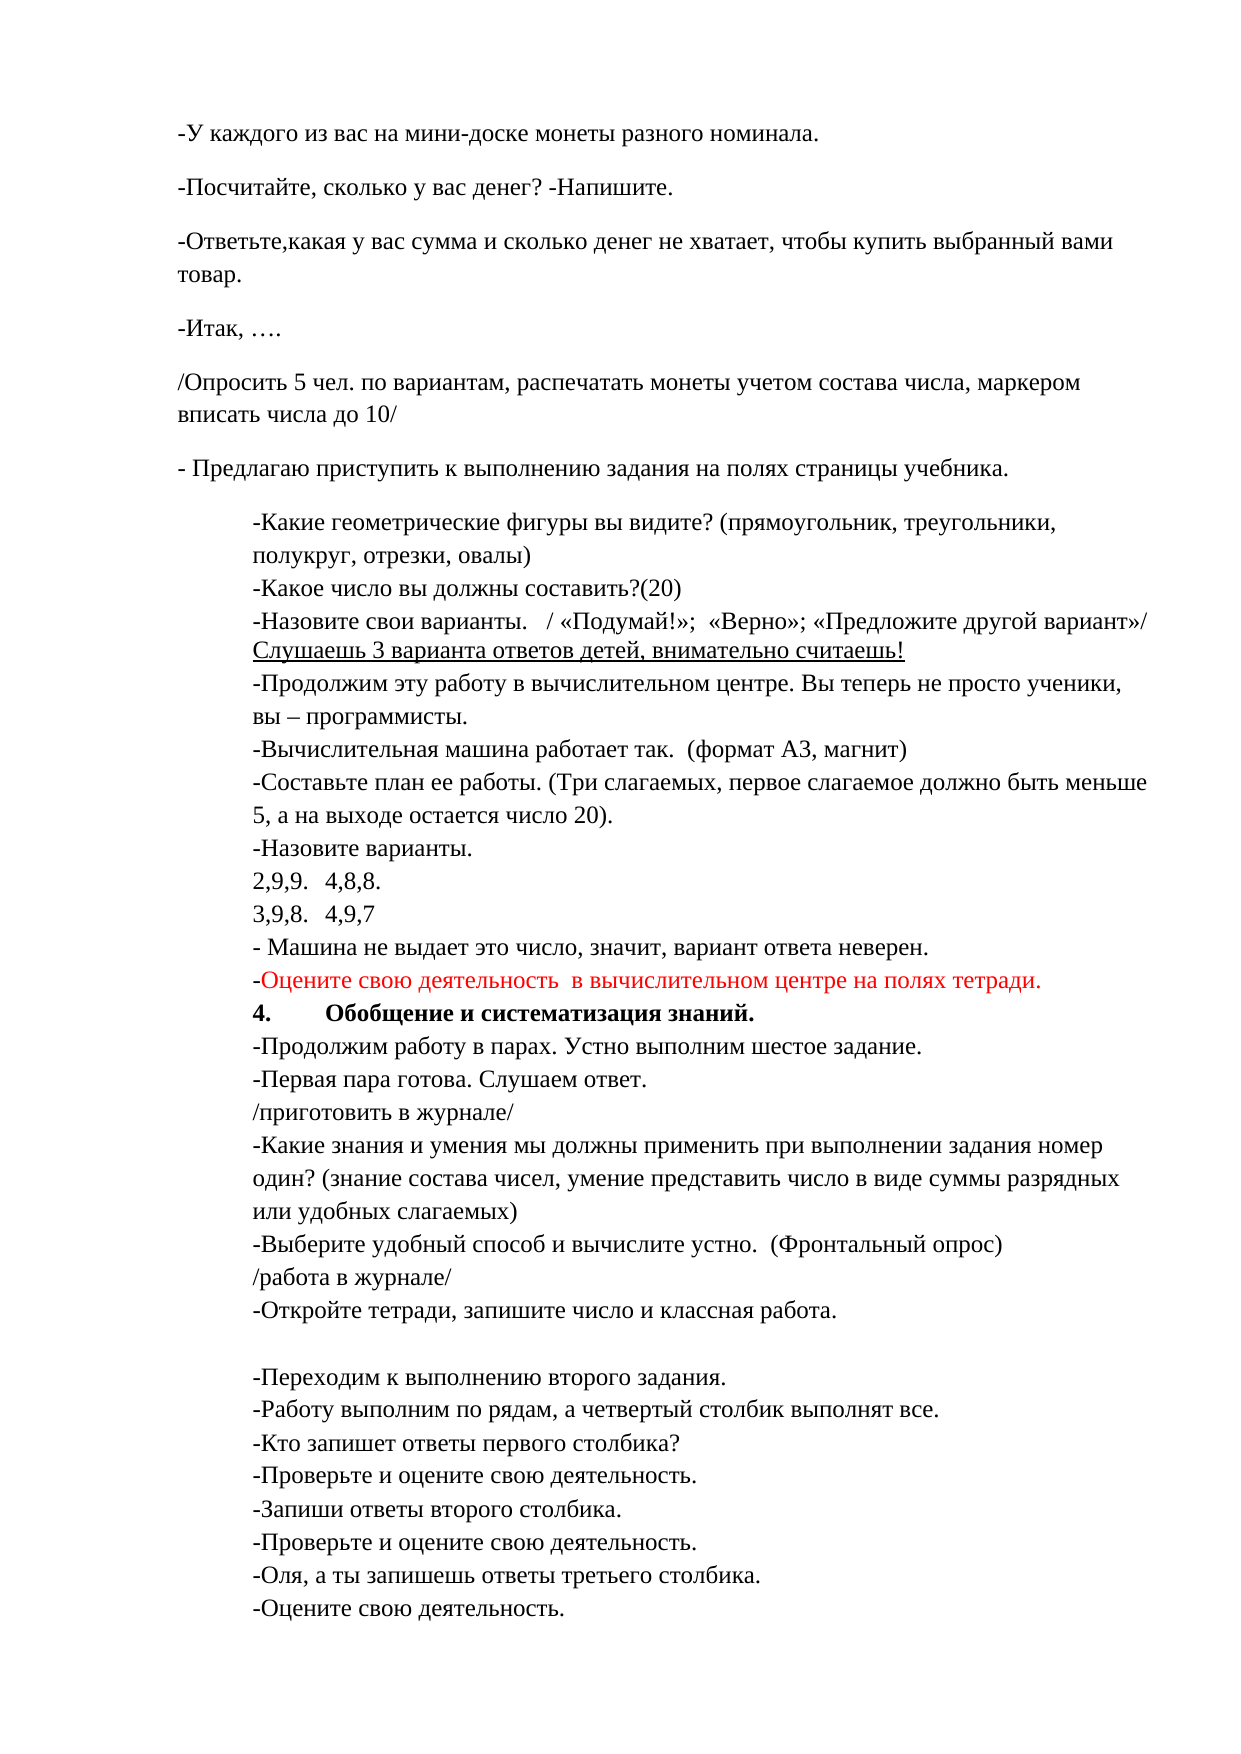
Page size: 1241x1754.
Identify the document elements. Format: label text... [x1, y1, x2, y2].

list -Откройте тетради, запишите число и классная работа. [252, 1296, 1152, 1324]
list -Проверьте и оцените свою деятельность. [252, 1527, 1152, 1555]
list -Составьте план ее работы. (Три слагаемых, первое слагаемое должно быть меньше 5, а на выходе остается число 20). [252, 767, 1152, 829]
list -Переходим к выполнению второго задания. [252, 1362, 1152, 1390]
list /работа в журнале/ [252, 1262, 1152, 1291]
list -Назовите варианты. [252, 833, 1152, 862]
list -Оцените свою деятельность. [252, 1593, 1152, 1621]
list -Какое число вы должны составить?(20) [252, 573, 1152, 602]
text /Опросить 5 чел. по вариантам, распечатать монеты учетом состава числа, маркером вписать числа до 10/ [177, 367, 1152, 428]
list Слушаешь 3 варианта ответов детей, внимательно считаешь! [252, 635, 1152, 664]
list -Выберите удобный способ и вычислите устно. (Фронтальный опрос) [252, 1229, 1152, 1258]
text - Предлагаю приступить к выполнению задания на полях страницы учебника. [177, 453, 1152, 482]
list -Какие геометрические фигуры вы видите? (прямоугольник, треугольники, полукруг, отрезки, овалы) [252, 507, 1152, 569]
list -Назовите свои варианты. / «Подумай!»; «Верно»; «Предложите другой вариант»/ [252, 606, 1152, 635]
list -Работу выполним по рядам, а четвертый столбик выполнят все. [252, 1394, 1152, 1423]
list /приготовить в журнале/ [252, 1097, 1152, 1126]
text -Посчитайте, сколько у вас денег? -Напишите. [177, 172, 1152, 201]
list - Машина не выдает это число, значит, вариант ответа неверен. [252, 932, 1152, 961]
list 2,9,9. 4,8,8. [252, 866, 1152, 895]
list -Запиши ответы второго столбика. [252, 1494, 1152, 1522]
list 4. Обобщение и систематизация знаний. [252, 998, 1152, 1027]
text -Ответьте,какая у вас сумма и сколько денег не хватает, чтобы купить выбранный вами товар. [177, 226, 1152, 288]
list -Первая пара готова. Слушаем ответ. [252, 1064, 1152, 1093]
list -Кто запишет ответы первого столбика? [252, 1428, 1152, 1456]
list -Проверьте и оцените свою деятельность. [252, 1461, 1152, 1489]
list -Оля, а ты запишешь ответы третьего столбика. [252, 1560, 1152, 1588]
list -Оцените свою деятельность в вычислительном центре на полях тетради. [252, 965, 1152, 994]
text -Итак, …. [177, 313, 1152, 341]
list -Продолжим работу в парах. Устно выполним шестое задание. [252, 1031, 1152, 1060]
list -Какие знания и умения мы должны применить при выполнении задания номер один? (знание состава чисел, умение представить число в виде суммы разрядных или удобных слагаемых) [252, 1130, 1152, 1225]
list -Вычислительная машина работает так. (формат А3, магнит) [252, 734, 1152, 763]
list -Продолжим эту работу в вычислительном центре. Вы теперь не просто ученики, вы – программисты. [252, 668, 1152, 730]
text -У каждого из вас на мини-доске монеты разного номинала. [177, 118, 1152, 147]
list 3,9,8. 4,9,7 [252, 899, 1152, 928]
